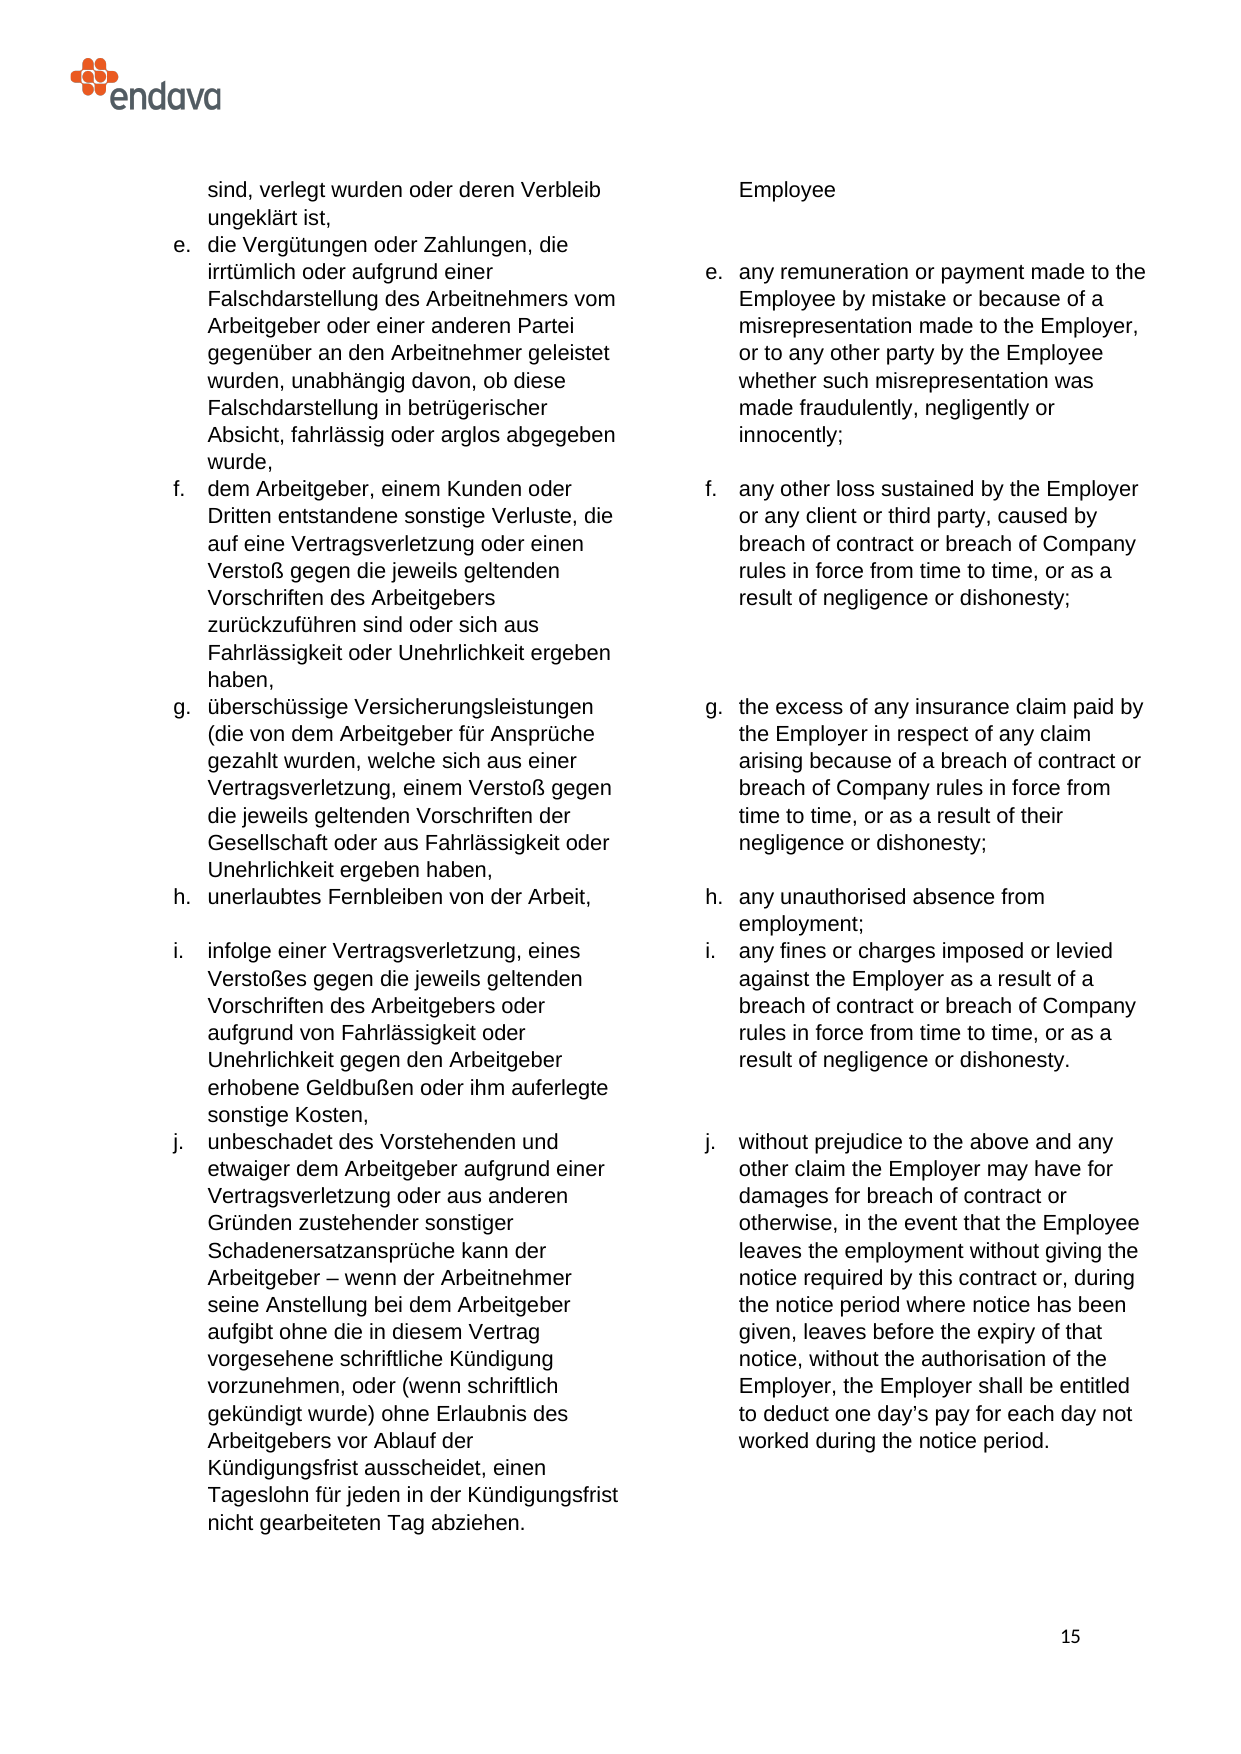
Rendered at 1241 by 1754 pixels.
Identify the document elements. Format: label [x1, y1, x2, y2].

picture [70, 58, 221, 110]
table_header [634, 177, 1159, 1618]
table_header [103, 177, 634, 1618]
